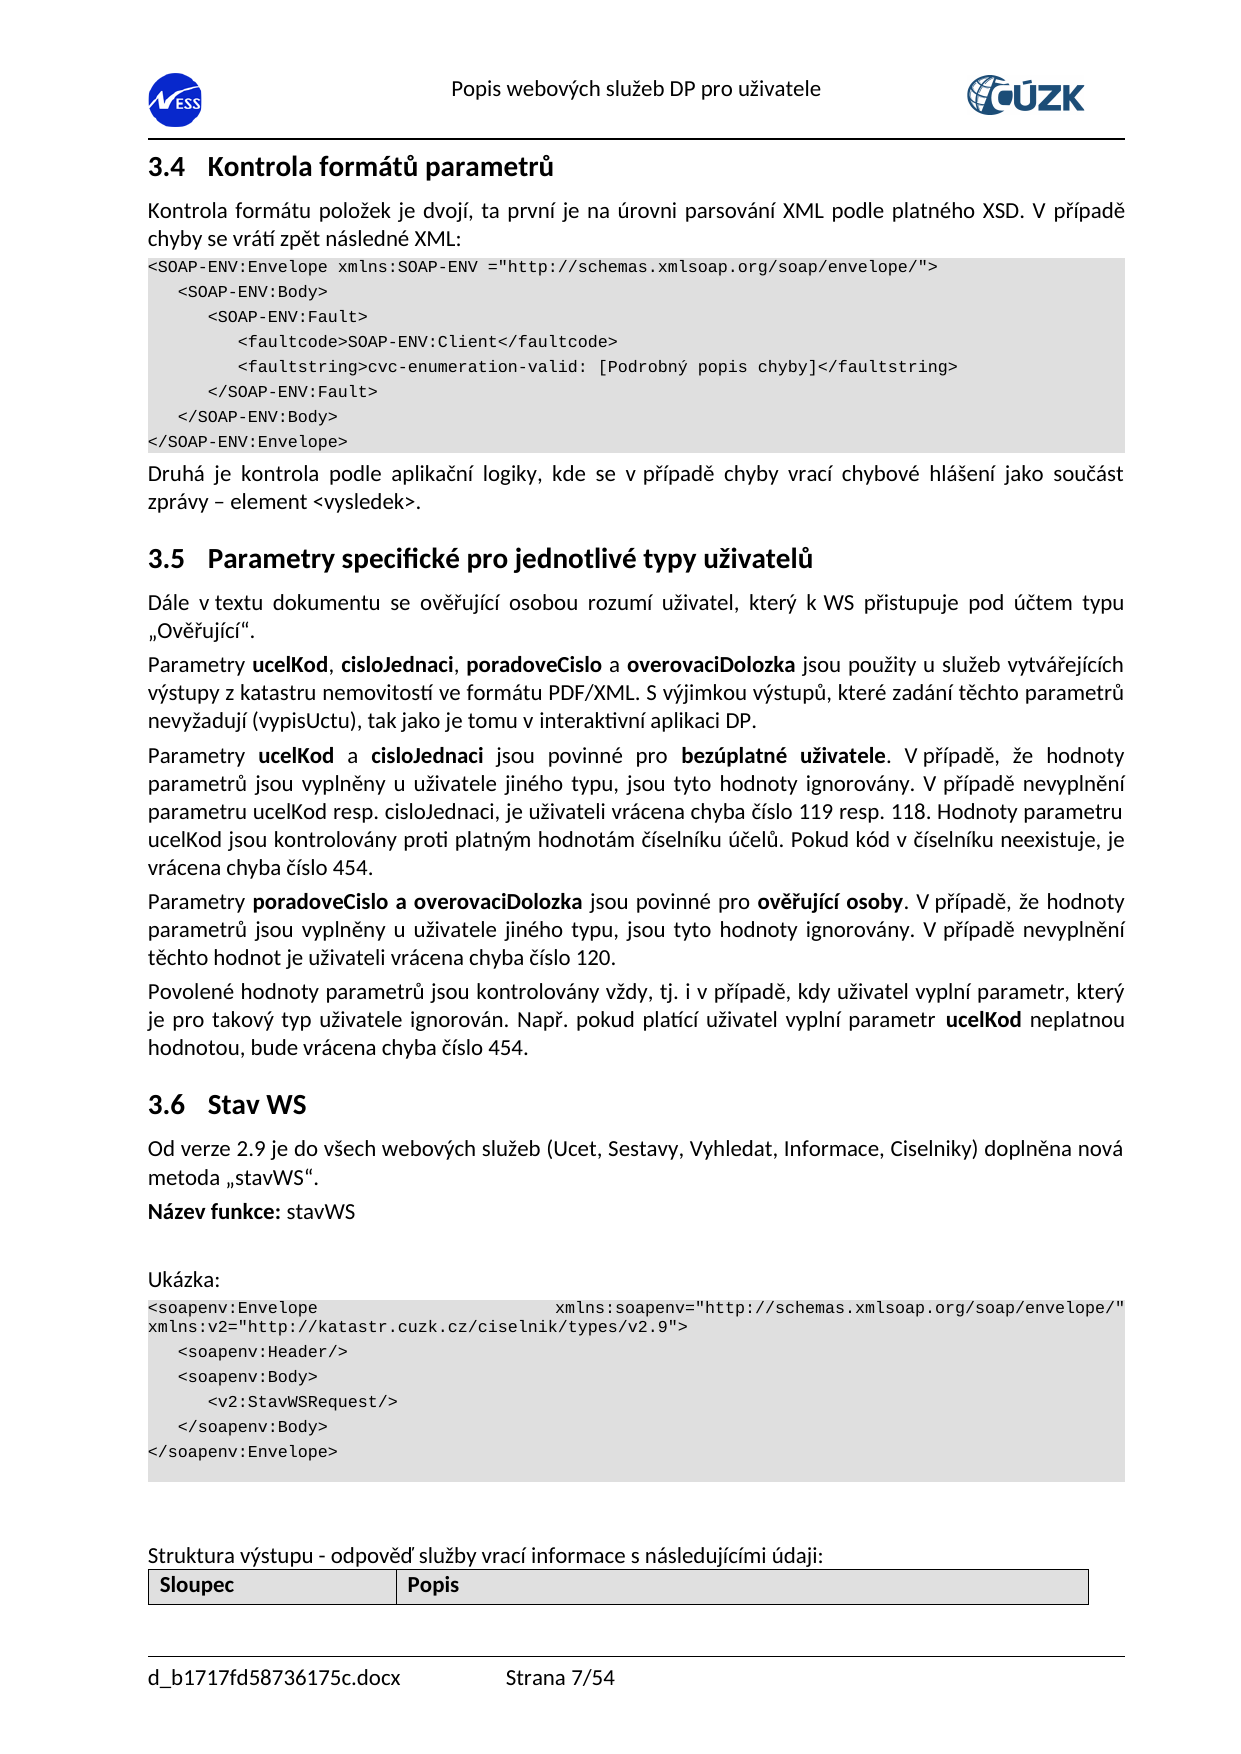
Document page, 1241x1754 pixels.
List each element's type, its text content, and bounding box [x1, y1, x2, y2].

text <soapenv:Header/> [148, 1344, 1125, 1362]
text <SOAP-ENV:Fault> [148, 308, 1125, 327]
text Parametry ucelKod a cisloJednaci jsou povinné pro bezúplatné uživatele. V případě, že hodnoty parametrů jsou vyplněny u uživatele jiného typu, jsou tyto hodnoty ignorovány. V případě nevyplnění parametru ucelKod resp. cisloJednaci, je uživateli vrácena chyba číslo 119 resp. 118. Hodnoty parametru ucelKod jsou kontrolovány proti platným hodnotám číselníku účelů. Pokud kód v číselníku neexistuje, je vrácena chyba číslo 454. [148, 741, 1125, 881]
text Druhá je kontrola podle aplikační logiky, kde se v případě chyby vrací chybové hlášení jako součást zprávy – element <vysledek>. [148, 459, 1125, 515]
text Dále v textu dokumentu se ověřující osobou rozumí uživatel, který k WS přistupuje pod účtem typu „Ověřující“. [148, 588, 1125, 644]
text Název funkce: stavWS [148, 1197, 1125, 1225]
subtitle Parametry specifické pro jednotlivé typy uživatelů [148, 540, 1125, 576]
text </soapenv:Envelope> [148, 1444, 1125, 1482]
subtitle Kontrola formátů parametrů [148, 148, 1125, 183]
text <faultstring>cvc-enumeration-valid: [Podrobný popis chyby]</faultstring> [148, 358, 1125, 377]
text Ukázka: [148, 1265, 1125, 1293]
text </SOAP-ENV:Fault> [148, 384, 1125, 402]
text </soapenv:Body> [148, 1419, 1125, 1438]
table_header Popis [397, 1570, 1088, 1604]
text <v2:StavWSRequest/> [148, 1394, 1125, 1413]
text Od verze 2.9 je do všech webových služeb (Ucet, Sestavy, Vyhledat, Informace, Ciselniky) doplněna nová metoda „stavWS“. [148, 1134, 1125, 1191]
text Parametry poradoveCislo a overovaciDolozka jsou povinné pro ověřující osoby. V případě, že hodnoty parametrů jsou vyplněny u uživatele jiného typu, jsou tyto hodnoty ignorovány. V případě nevyplnění těchto hodnot je uživateli vrácena chyba číslo 120. [148, 887, 1125, 971]
table_header Sloupec [149, 1570, 396, 1604]
picture [967, 75, 1085, 115]
text Povolené hodnoty parametrů jsou kontrolovány vždy, tj. i v případě, kdy uživatel vyplní parametr, který je pro takový typ uživatele ignorován. Např. pokud platící uživatel vyplní parametr ucelKod neplatnou hodnotou, bude vrácena chyba číslo 454. [148, 977, 1125, 1061]
picture [148, 73, 202, 127]
text <soapenv:Envelope xmlns:soapenv="http://schemas.xmlsoap.org/soap/envelope/" xmlns:v2="http://katastr.cuzk.cz/ciselnik/types/v2.9"> [148, 1300, 1125, 1337]
text <faultcode>SOAP-ENV:Client</faultcode> [148, 333, 1125, 352]
subtitle Stav WS [148, 1086, 1125, 1122]
text </SOAP-ENV:Body> [148, 409, 1125, 428]
text <SOAP-ENV:Envelope xmlns:SOAP-ENV ="http://schemas.xmlsoap.org/soap/envelope/"> [148, 258, 1125, 277]
text Parametry ucelKod, cisloJednaci, poradoveCislo a overovaciDolozka jsou použity u služeb vytvářejících výstupy z katastru nemovitostí ve formátu PDF/XML. S výjimkou výstupů, které zadání těchto parametrů nevyžadují (vypisUctu), tak jako je tomu v interaktivní aplikaci DP. [148, 650, 1125, 734]
text </SOAP-ENV:Envelope> [148, 434, 1125, 453]
text Kontrola formátu položek je dvojí, ta první je na úrovni parsování XML podle platného XSD. V případě chyby se vrátí zpět následné XML: [148, 196, 1125, 252]
text Struktura výstupu - odpověď služby vrací informace s následujícími údaji: [148, 1541, 1125, 1569]
text <SOAP-ENV:Body> [148, 283, 1125, 302]
text <soapenv:Body> [148, 1369, 1125, 1388]
